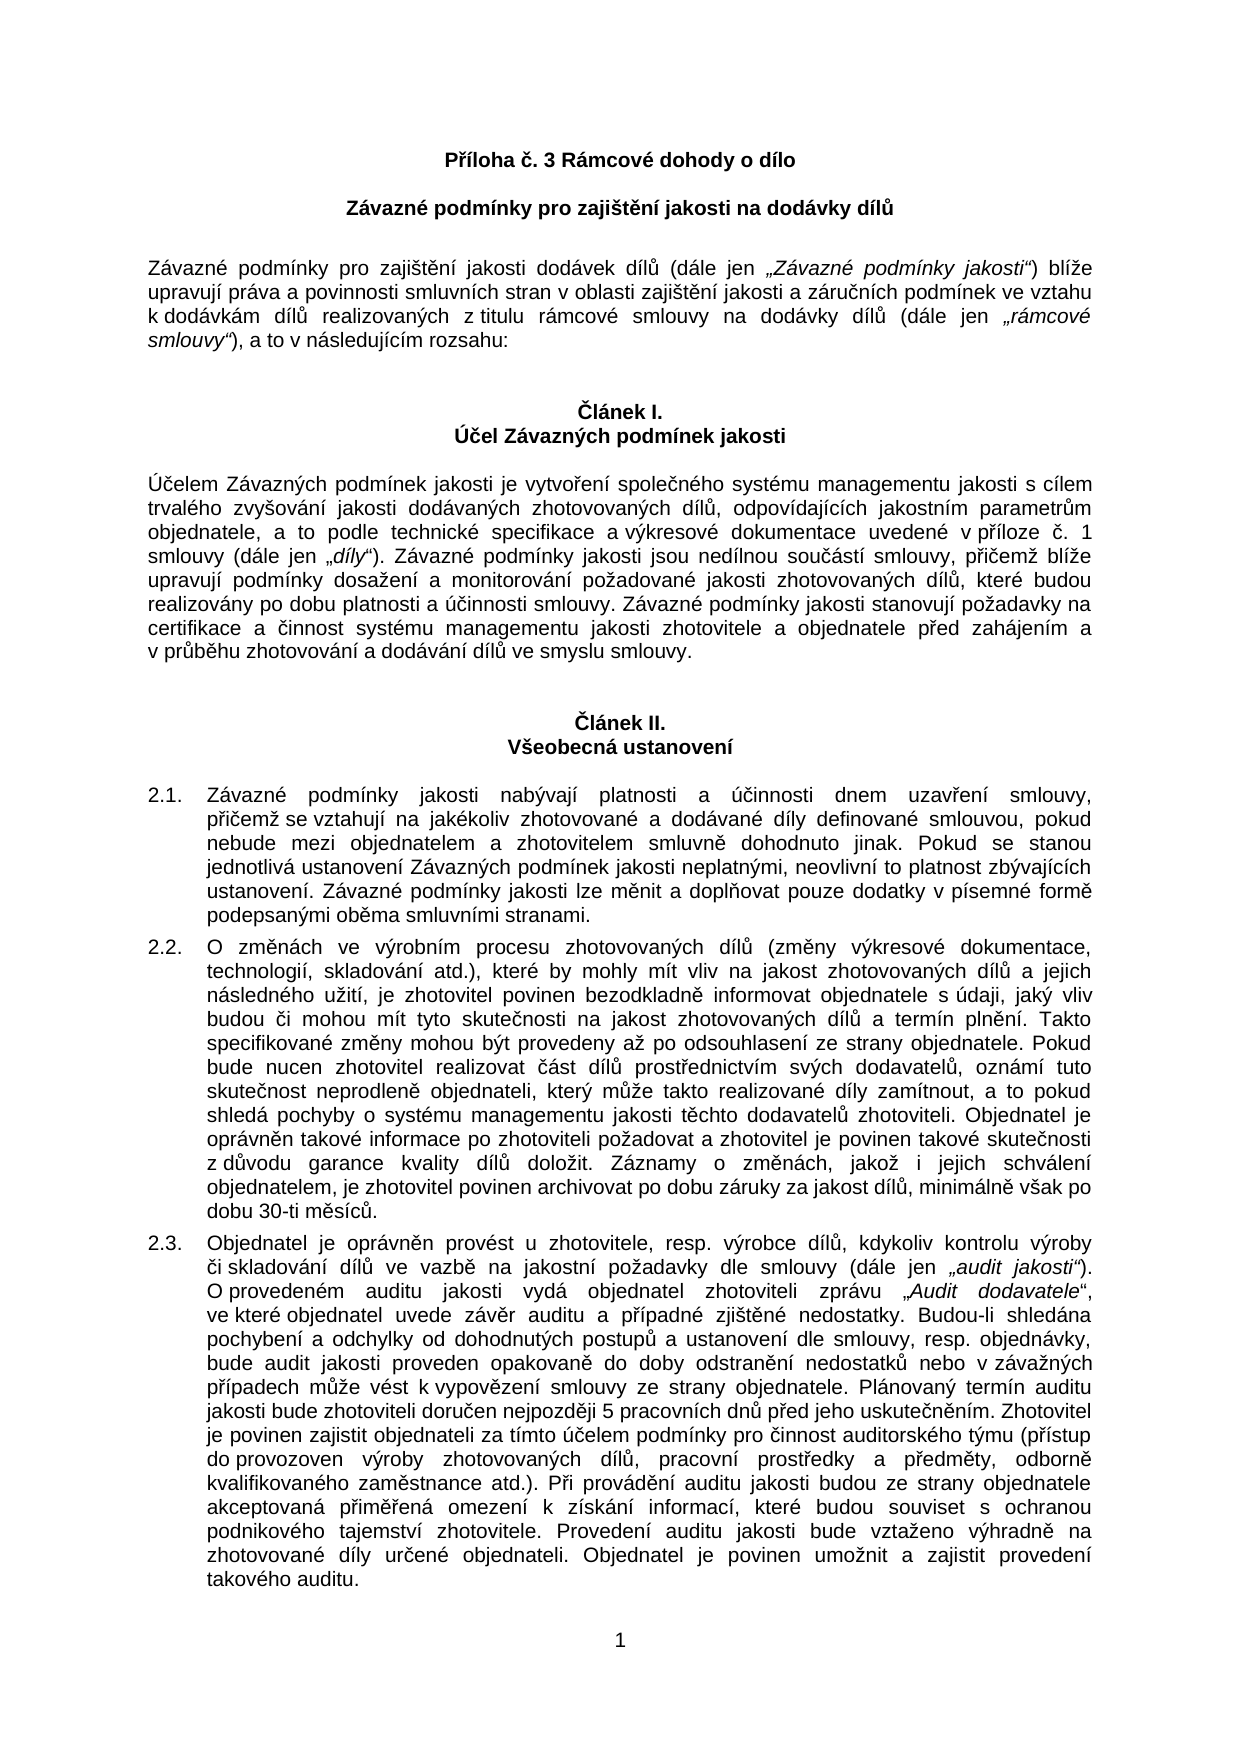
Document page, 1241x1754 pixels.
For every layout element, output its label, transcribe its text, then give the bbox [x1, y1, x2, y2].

text Příloha č. 3 Rámcové dohody o dílo [148, 148, 1093, 172]
list Závazné podmínky jakosti nabývají platnosti a účinnosti dnem uzavření smlouvy, přičemž se vztahují na jakékoliv zhotovované a dodávané díly definované smlouvou, pokud nebude mezi objednatelem a zhotovitelem smluvně dohodnuto jinak. Pokud se stanou jednotlivá ustanovení Závazných podmínek jakosti neplatnými, neovlivní to platnost zbývajících ustanovení. Závazné podmínky jakosti lze měnit a doplňovat pouze dodatky v písemné formě podepsanými oběma smluvními stranami. [148, 783, 1093, 927]
subtitle Všeobecná ustanovení [148, 735, 1093, 759]
title Závazné podmínky pro zajištění jakosti na dodávky dílů [148, 196, 1093, 219]
list O změnách ve výrobním procesu zhotovovaných dílů (změny výkresové dokumentace, technologií, skladování atd.), které by mohly mít vliv na jakost zhotovovaných dílů a jejich následného užití, je zhotovitel povinen bezodkladně informovat objednatele s údaji, jaký vliv budou či mohou mít tyto skutečnosti na jakost zhotovovaných dílů a termín plnění. Takto specifikované změny mohou být provedeny až po odsouhlasení ze strany objednatele. Pokud bude nucen zhotovitel realizovat část dílů prostřednictvím svých dodavatelů, oznámí tuto skutečnost neprodleně objednateli, který může takto realizované díly zamítnout, a to pokud shledá pochyby o systému managementu jakosti těchto dodavatelů zhotoviteli. Objednatel je oprávněn takové informace po zhotoviteli požadovat a zhotovitel je povinen takové skutečnosti z důvodu garance kvality dílů doložit. Záznamy o změnách, jakož i jejich schválení objednatelem, je zhotovitel povinen archivovat po dobu záruky za jakost dílů, minimálně však po dobu 30-ti měsíců. [148, 935, 1093, 1223]
list Objednatel je oprávněn provést u zhotovitele, resp. výrobce dílů, kdykoliv kontrolu výroby či skladování dílů ve vazbě na jakostní požadavky dle smlouvy (dále jen „audit jakosti“). O provedeném auditu jakosti vydá objednatel zhotoviteli zprávu „Audit dodavatele“, ve které objednatel uvede závěr auditu a případné zjištěné nedostatky. Budou-li shledána pochybení a odchylky od dohodnutých postupů a ustanovení dle smlouvy, resp. objednávky, bude audit jakosti proveden opakovaně do doby odstranění nedostatků nebo v závažných případech může vést k vypovězení smlouvy ze strany objednatele. Plánovaný termín auditu jakosti bude zhotoviteli doručen nejpozději 5 pracovních dnů před jeho uskutečněním. Zhotovitel je povinen zajistit objednateli za tímto účelem podmínky pro činnost auditorského týmu (přístup do provozoven výroby zhotovovaných dílů, pracovní prostředky a předměty, odborně kvalifikovaného zaměstnance atd.). Při provádění auditu jakosti budou ze strany objednatele akceptovaná přiměřená omezení k získání informací, které budou souviset s ochranou podnikového tajemství zhotovitele. Provedení auditu jakosti bude vztaženo výhradně na zhotovované díly určené objednateli. Objednatel je povinen umožnit a zajistit provedení takového auditu. [148, 1231, 1093, 1590]
text Závazné podmínky pro zajištění jakosti dodávek dílů (dále jen „Závazné podmínky jakosti“) blíže upravují práva a povinnosti smluvních stran v oblasti zajištění jakosti a záručních podmínek ve vztahu k dodávkám dílů realizovaných z titulu rámcové smlouvy na dodávky dílů (dále jen „rámcové smlouvy“), a to v následujícím rozsahu: [148, 256, 1093, 352]
subtitle Článek I. [148, 400, 1093, 424]
text Účelem Závazných podmínek jakosti je vytvoření společného systému managementu jakosti s cílem trvalého zvyšování jakosti dodávaných zhotovovaných dílů, odpovídajících jakostním parametrům objednatele, a to podle technické specifikace a výkresové dokumentace uvedené v příloze č. 1 smlouvy (dále jen „díly“). Závazné podmínky jakosti jsou nedílnou součástí smlouvy, přičemž blíže upravují podmínky dosažení a monitorování požadované jakosti zhotovovaných dílů, které budou realizovány po dobu platnosti a účinnosti smlouvy. Závazné podmínky jakosti stanovují požadavky na certifikace a činnost systému managementu jakosti zhotovitele a objednatele před zahájením a v průběhu zhotovování a dodávání dílů ve smyslu smlouvy. [148, 472, 1093, 663]
subtitle Článek II. [148, 711, 1093, 735]
subtitle Účel Závazných podmínek jakosti [148, 424, 1093, 448]
